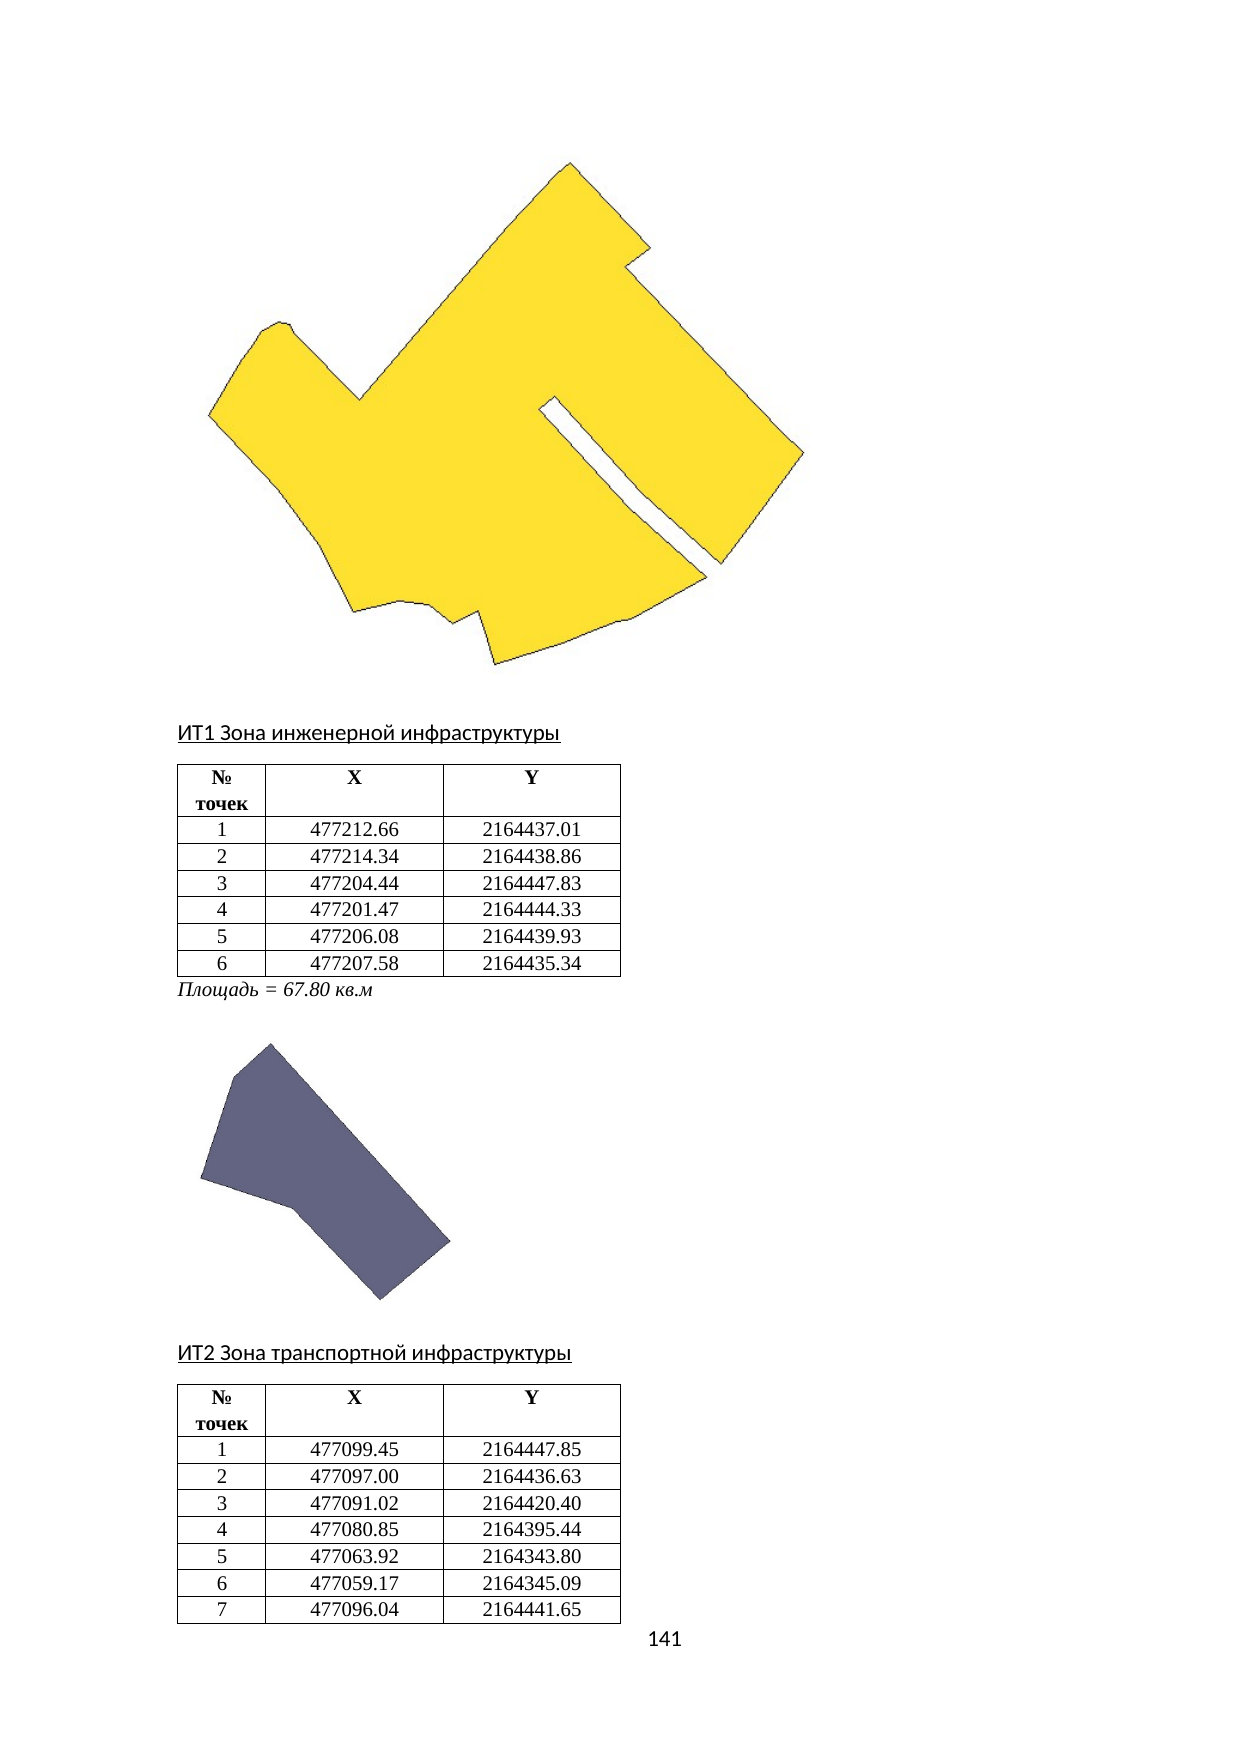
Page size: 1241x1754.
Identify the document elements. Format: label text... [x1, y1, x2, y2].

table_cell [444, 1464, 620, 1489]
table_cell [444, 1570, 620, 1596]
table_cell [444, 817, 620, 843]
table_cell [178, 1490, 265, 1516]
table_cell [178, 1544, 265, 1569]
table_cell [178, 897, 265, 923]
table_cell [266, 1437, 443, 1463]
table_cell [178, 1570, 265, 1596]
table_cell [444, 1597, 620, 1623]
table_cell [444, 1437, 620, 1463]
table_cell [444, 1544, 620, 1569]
picture [177, 118, 839, 700]
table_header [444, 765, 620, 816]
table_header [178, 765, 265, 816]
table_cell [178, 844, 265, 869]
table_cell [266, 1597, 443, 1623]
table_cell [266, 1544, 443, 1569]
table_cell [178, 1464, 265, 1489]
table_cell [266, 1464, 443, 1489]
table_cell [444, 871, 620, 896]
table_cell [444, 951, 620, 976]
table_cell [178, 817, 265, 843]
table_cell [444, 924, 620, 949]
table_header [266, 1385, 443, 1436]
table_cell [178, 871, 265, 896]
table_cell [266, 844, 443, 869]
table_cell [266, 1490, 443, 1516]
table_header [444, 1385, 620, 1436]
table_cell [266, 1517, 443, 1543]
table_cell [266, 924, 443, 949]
text ИТ1 Зона инженерной инфраструктуры [177, 718, 1152, 746]
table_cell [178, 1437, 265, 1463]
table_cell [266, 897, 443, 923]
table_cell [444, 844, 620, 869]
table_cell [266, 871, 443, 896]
text ИТ2 Зона транспортной инфраструктуры [177, 1338, 1152, 1366]
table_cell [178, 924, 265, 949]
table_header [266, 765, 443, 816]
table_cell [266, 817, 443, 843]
text Площадь = 67.80 кв.м [177, 977, 1152, 1001]
picture [177, 1019, 472, 1320]
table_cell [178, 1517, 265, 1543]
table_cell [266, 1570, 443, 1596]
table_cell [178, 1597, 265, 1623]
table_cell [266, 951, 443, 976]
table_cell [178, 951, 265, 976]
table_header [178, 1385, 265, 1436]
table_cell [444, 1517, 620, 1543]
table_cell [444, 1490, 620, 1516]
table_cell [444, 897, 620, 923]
